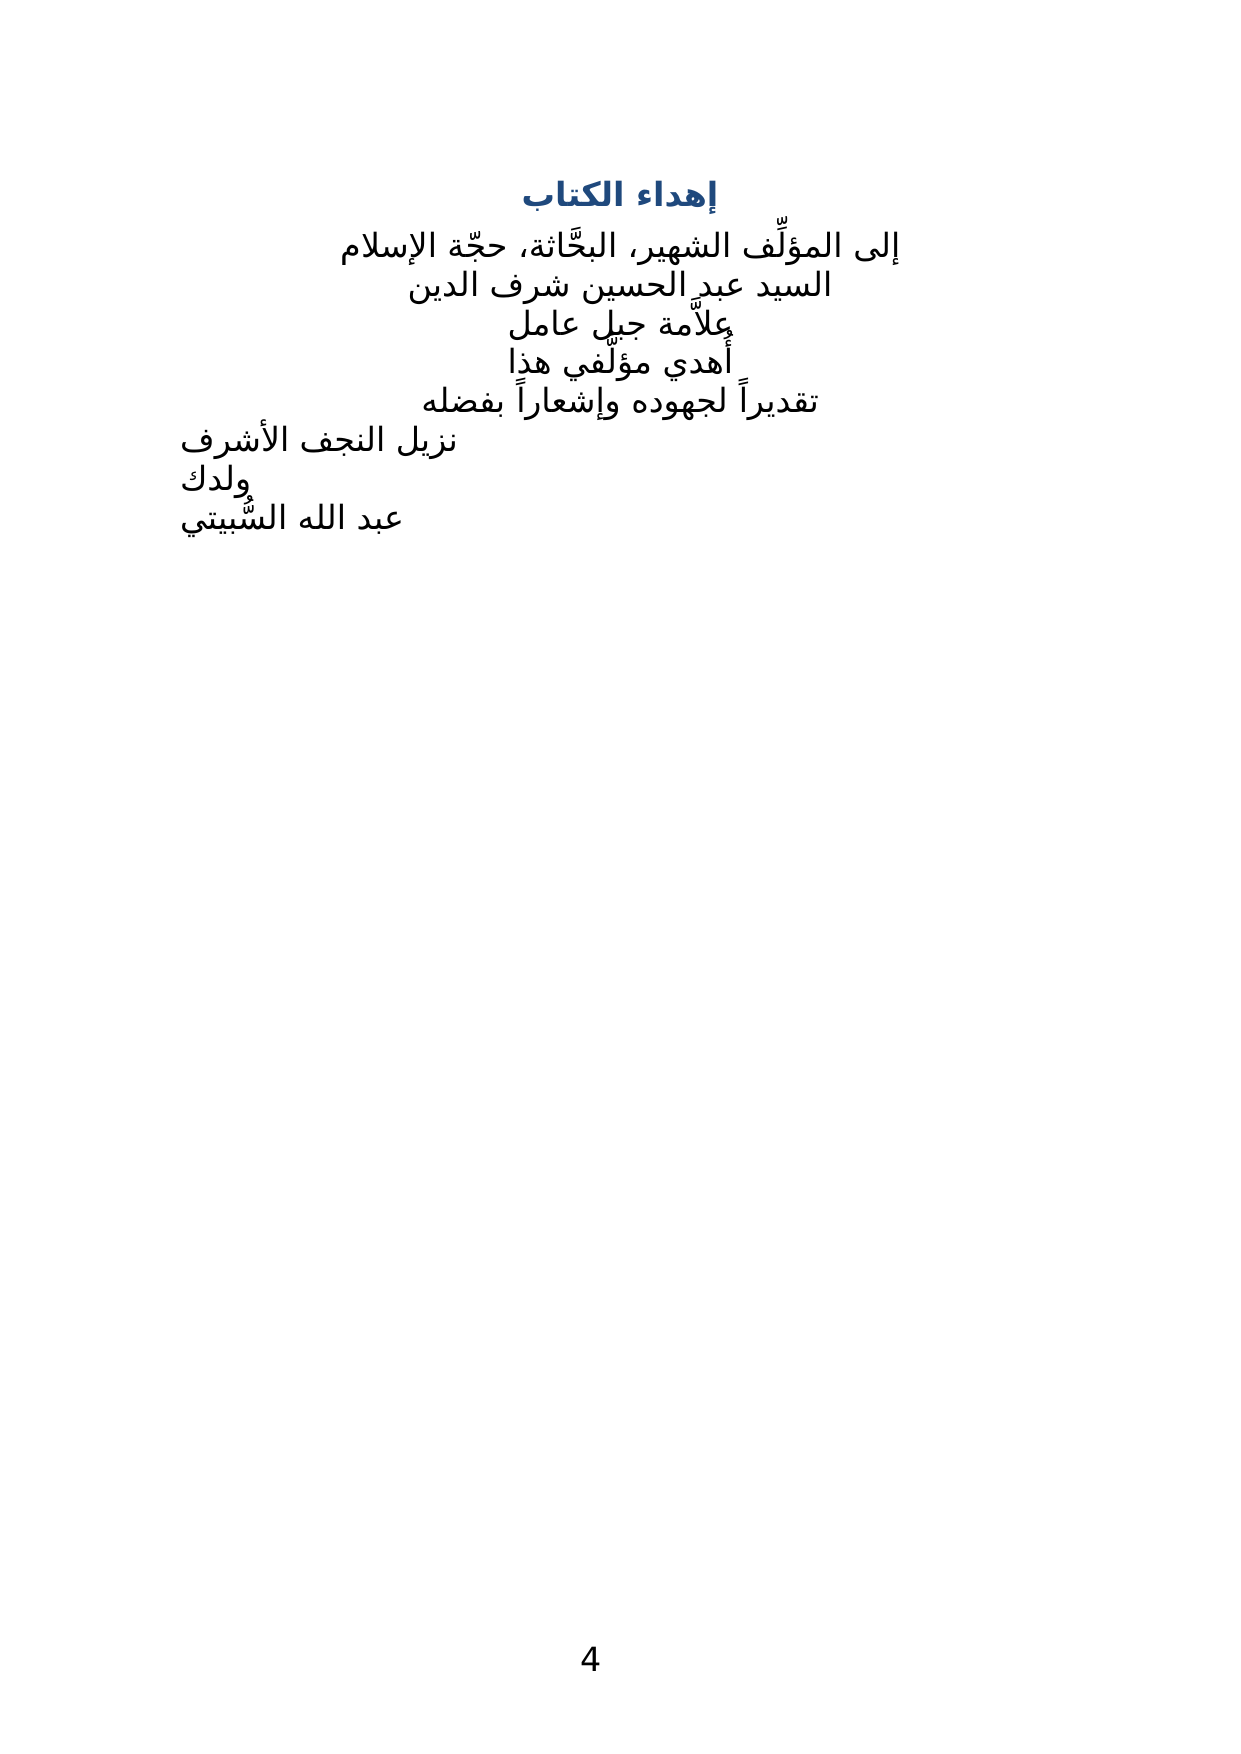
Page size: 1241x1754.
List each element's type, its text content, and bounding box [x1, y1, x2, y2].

text ولدك [180, 459, 1060, 498]
subtitle إهداء الكتاب [180, 175, 1060, 214]
text علاَّمة جبل عامل [180, 304, 1060, 343]
text تقديراً لجهوده وإشعاراً بفضله [180, 382, 1060, 421]
text نزيل النجف الأشرف [180, 421, 1060, 459]
text عبد الله السُّبيتي [180, 498, 1060, 537]
text أُهدي مؤلَّفي هذا [180, 343, 1060, 382]
text إلى المؤلِّف الشهير، البحَّاثة، حجّة الإسلام [180, 226, 1060, 265]
text السيد عبد الحسين شرف الدين [180, 265, 1060, 304]
